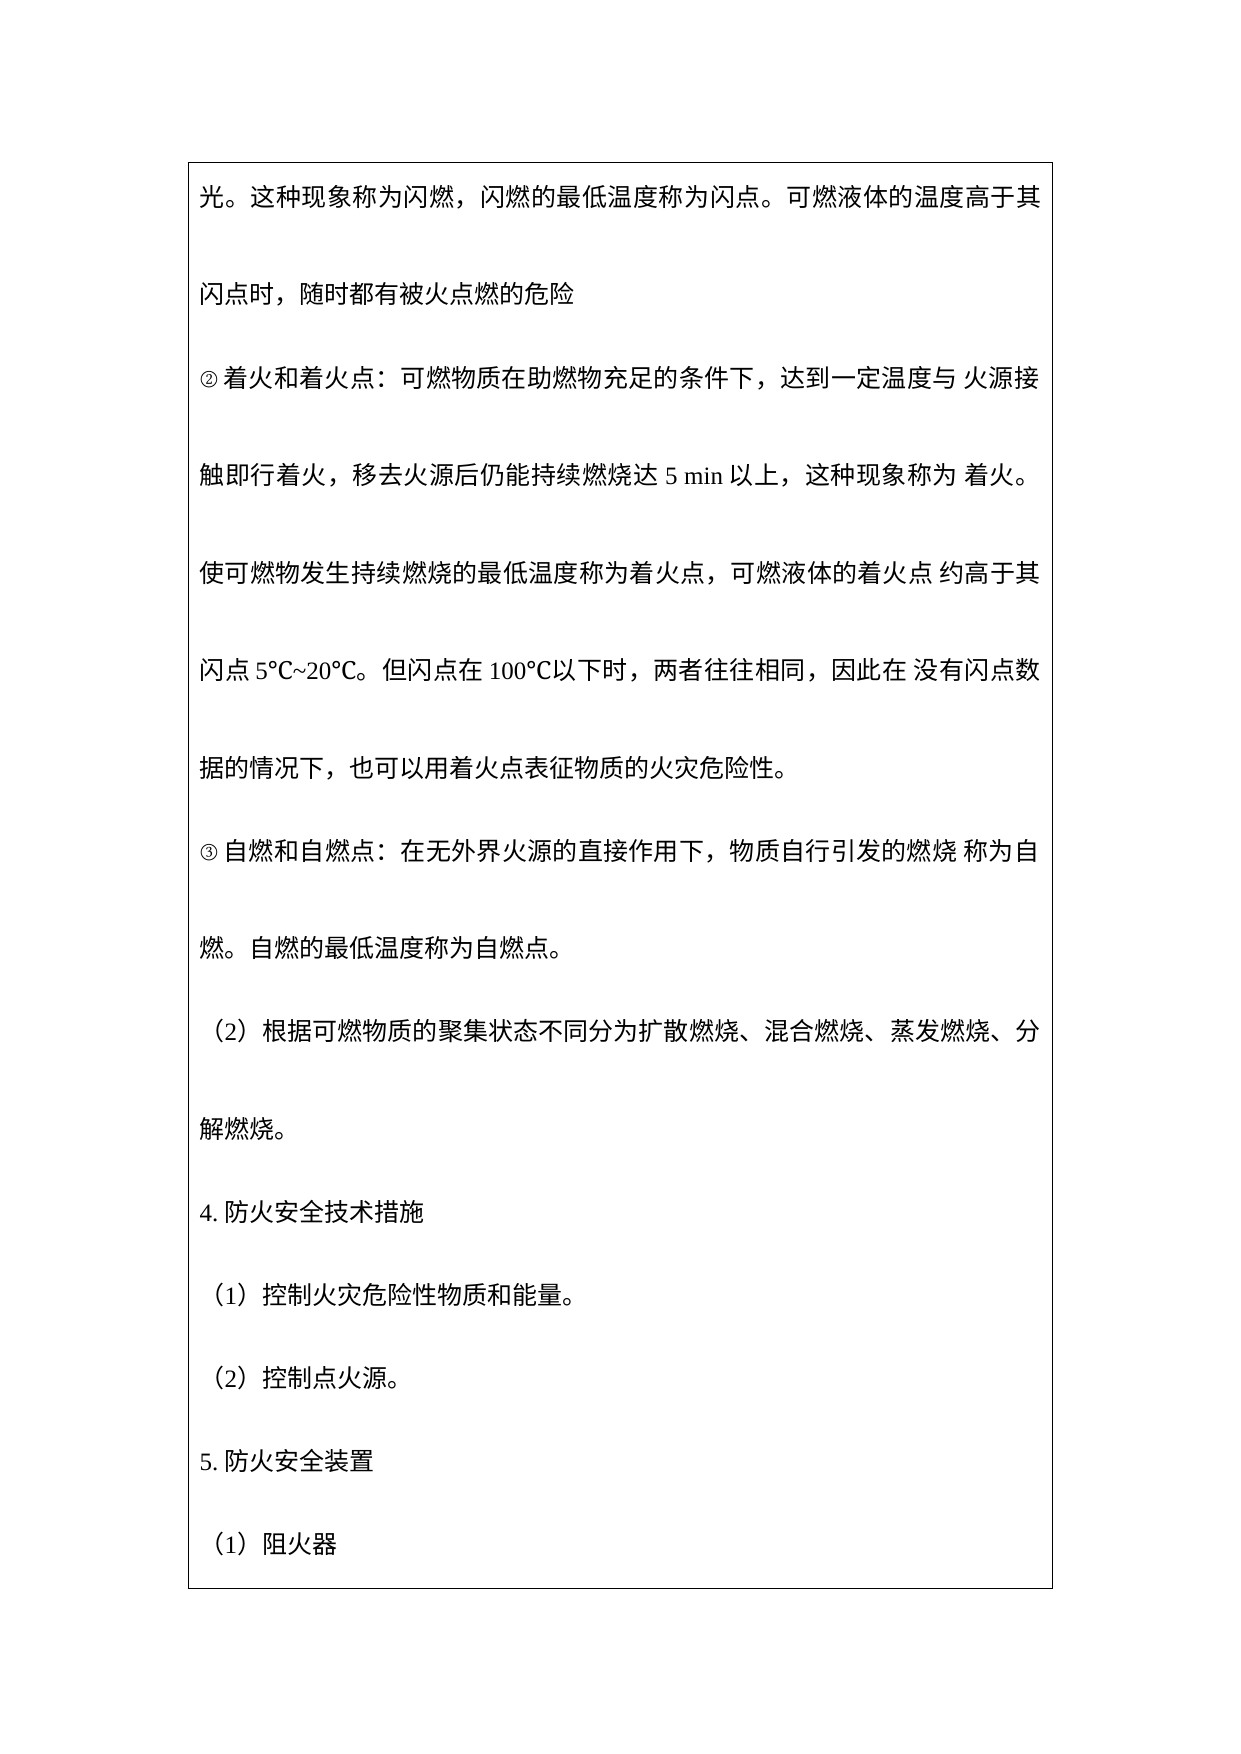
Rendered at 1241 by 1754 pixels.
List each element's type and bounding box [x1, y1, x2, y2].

table_cell [189, 163, 1052, 1588]
